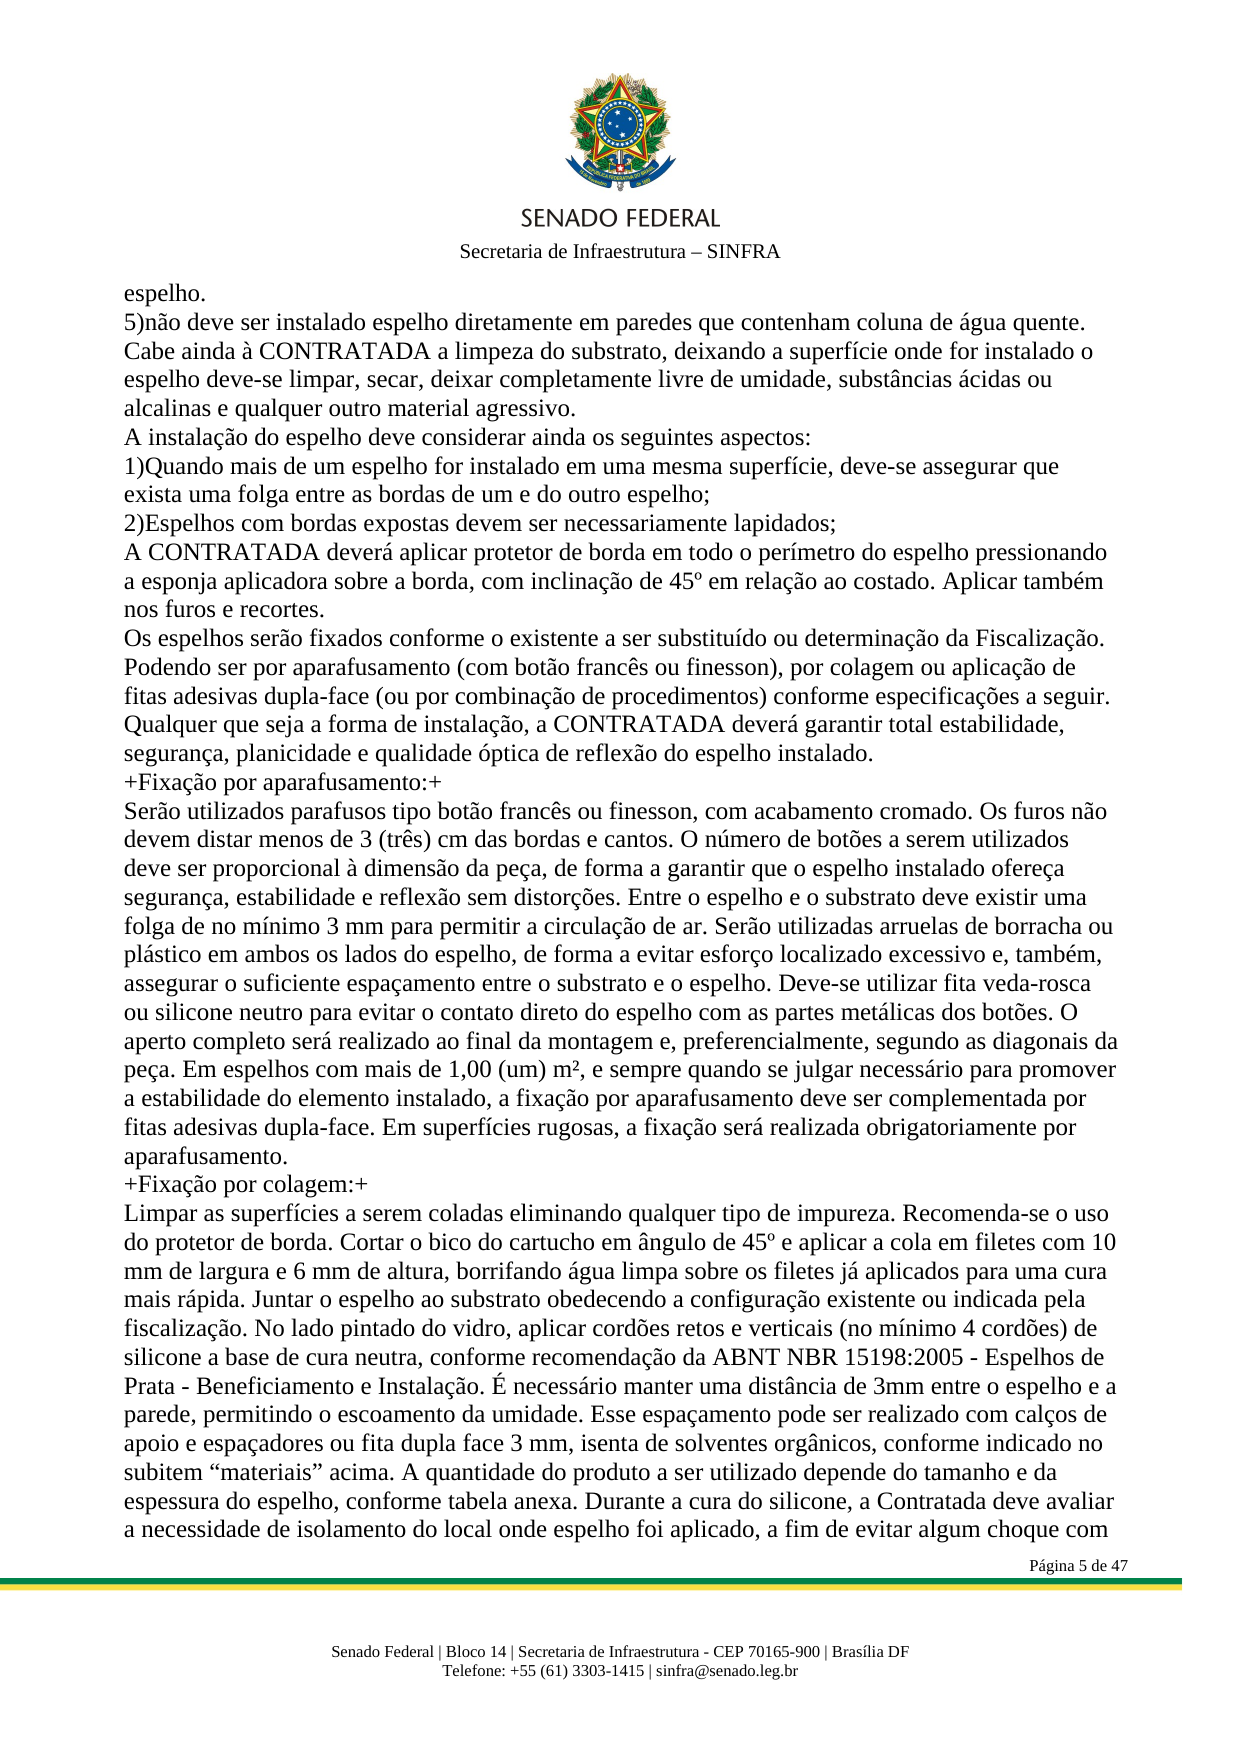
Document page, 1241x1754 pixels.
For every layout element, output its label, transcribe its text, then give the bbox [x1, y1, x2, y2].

picture [0, 1578, 1183, 1609]
picture [520, 73, 720, 227]
